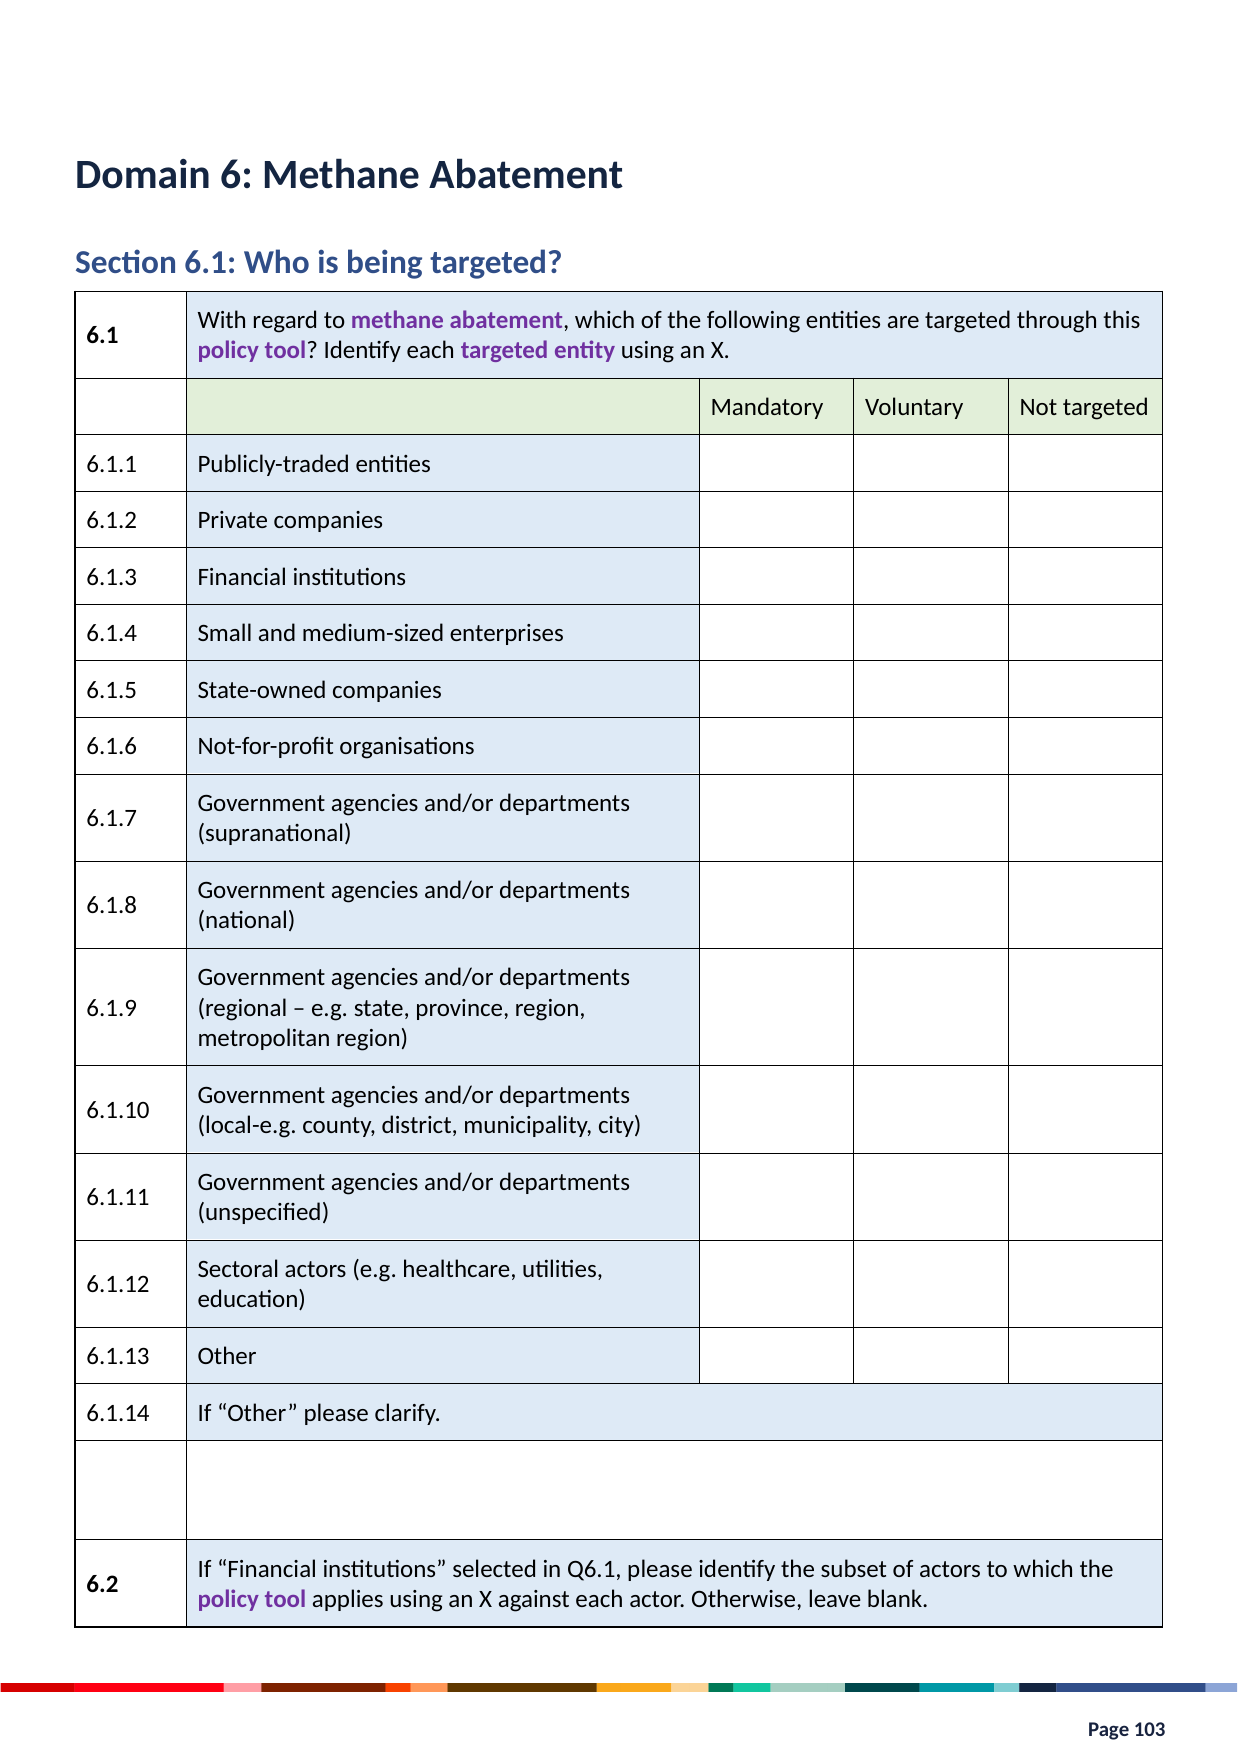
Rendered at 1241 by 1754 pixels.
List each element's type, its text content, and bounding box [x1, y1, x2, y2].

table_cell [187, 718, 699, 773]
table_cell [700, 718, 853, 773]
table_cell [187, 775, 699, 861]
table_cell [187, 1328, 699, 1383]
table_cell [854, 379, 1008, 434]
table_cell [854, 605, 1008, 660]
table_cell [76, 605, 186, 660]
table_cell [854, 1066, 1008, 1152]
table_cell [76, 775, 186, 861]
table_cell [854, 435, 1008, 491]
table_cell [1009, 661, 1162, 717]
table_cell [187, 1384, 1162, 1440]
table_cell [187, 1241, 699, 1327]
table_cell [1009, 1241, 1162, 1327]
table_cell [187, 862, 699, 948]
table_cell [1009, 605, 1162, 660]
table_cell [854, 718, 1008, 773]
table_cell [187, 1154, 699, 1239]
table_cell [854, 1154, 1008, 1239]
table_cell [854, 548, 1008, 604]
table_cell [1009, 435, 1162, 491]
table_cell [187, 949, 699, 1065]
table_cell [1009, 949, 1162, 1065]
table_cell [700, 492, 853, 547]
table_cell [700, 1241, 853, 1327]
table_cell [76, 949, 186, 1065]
picture [0, 1683, 1236, 1692]
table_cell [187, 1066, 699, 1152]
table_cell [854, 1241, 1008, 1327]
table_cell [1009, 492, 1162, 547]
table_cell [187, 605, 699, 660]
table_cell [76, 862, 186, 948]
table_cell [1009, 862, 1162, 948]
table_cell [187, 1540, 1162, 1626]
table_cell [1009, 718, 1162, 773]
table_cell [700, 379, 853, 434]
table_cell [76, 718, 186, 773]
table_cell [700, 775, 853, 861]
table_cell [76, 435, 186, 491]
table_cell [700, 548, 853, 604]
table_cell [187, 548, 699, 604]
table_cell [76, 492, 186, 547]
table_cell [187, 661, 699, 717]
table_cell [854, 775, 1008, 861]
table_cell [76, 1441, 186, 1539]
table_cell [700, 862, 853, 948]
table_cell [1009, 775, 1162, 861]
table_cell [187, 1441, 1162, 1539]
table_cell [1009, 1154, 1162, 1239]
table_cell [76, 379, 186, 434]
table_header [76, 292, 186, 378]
subtitle Section 6.1: Who is being targeted? [75, 241, 1165, 282]
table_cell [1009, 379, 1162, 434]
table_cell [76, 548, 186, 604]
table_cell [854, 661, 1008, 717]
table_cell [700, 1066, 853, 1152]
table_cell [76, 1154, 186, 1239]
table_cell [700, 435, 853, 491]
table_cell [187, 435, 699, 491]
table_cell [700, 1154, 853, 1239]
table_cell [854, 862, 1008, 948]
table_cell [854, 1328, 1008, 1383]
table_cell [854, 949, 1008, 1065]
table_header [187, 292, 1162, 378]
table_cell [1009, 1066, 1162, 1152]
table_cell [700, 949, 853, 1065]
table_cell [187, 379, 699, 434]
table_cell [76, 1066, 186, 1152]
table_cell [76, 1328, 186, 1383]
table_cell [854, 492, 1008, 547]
subtitle Domain 6: Methane Abatement [75, 148, 1165, 199]
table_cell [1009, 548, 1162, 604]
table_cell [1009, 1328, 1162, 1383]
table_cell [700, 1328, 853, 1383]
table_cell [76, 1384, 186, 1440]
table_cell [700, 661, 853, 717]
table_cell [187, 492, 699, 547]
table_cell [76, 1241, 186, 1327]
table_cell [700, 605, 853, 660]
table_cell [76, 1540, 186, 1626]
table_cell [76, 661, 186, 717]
